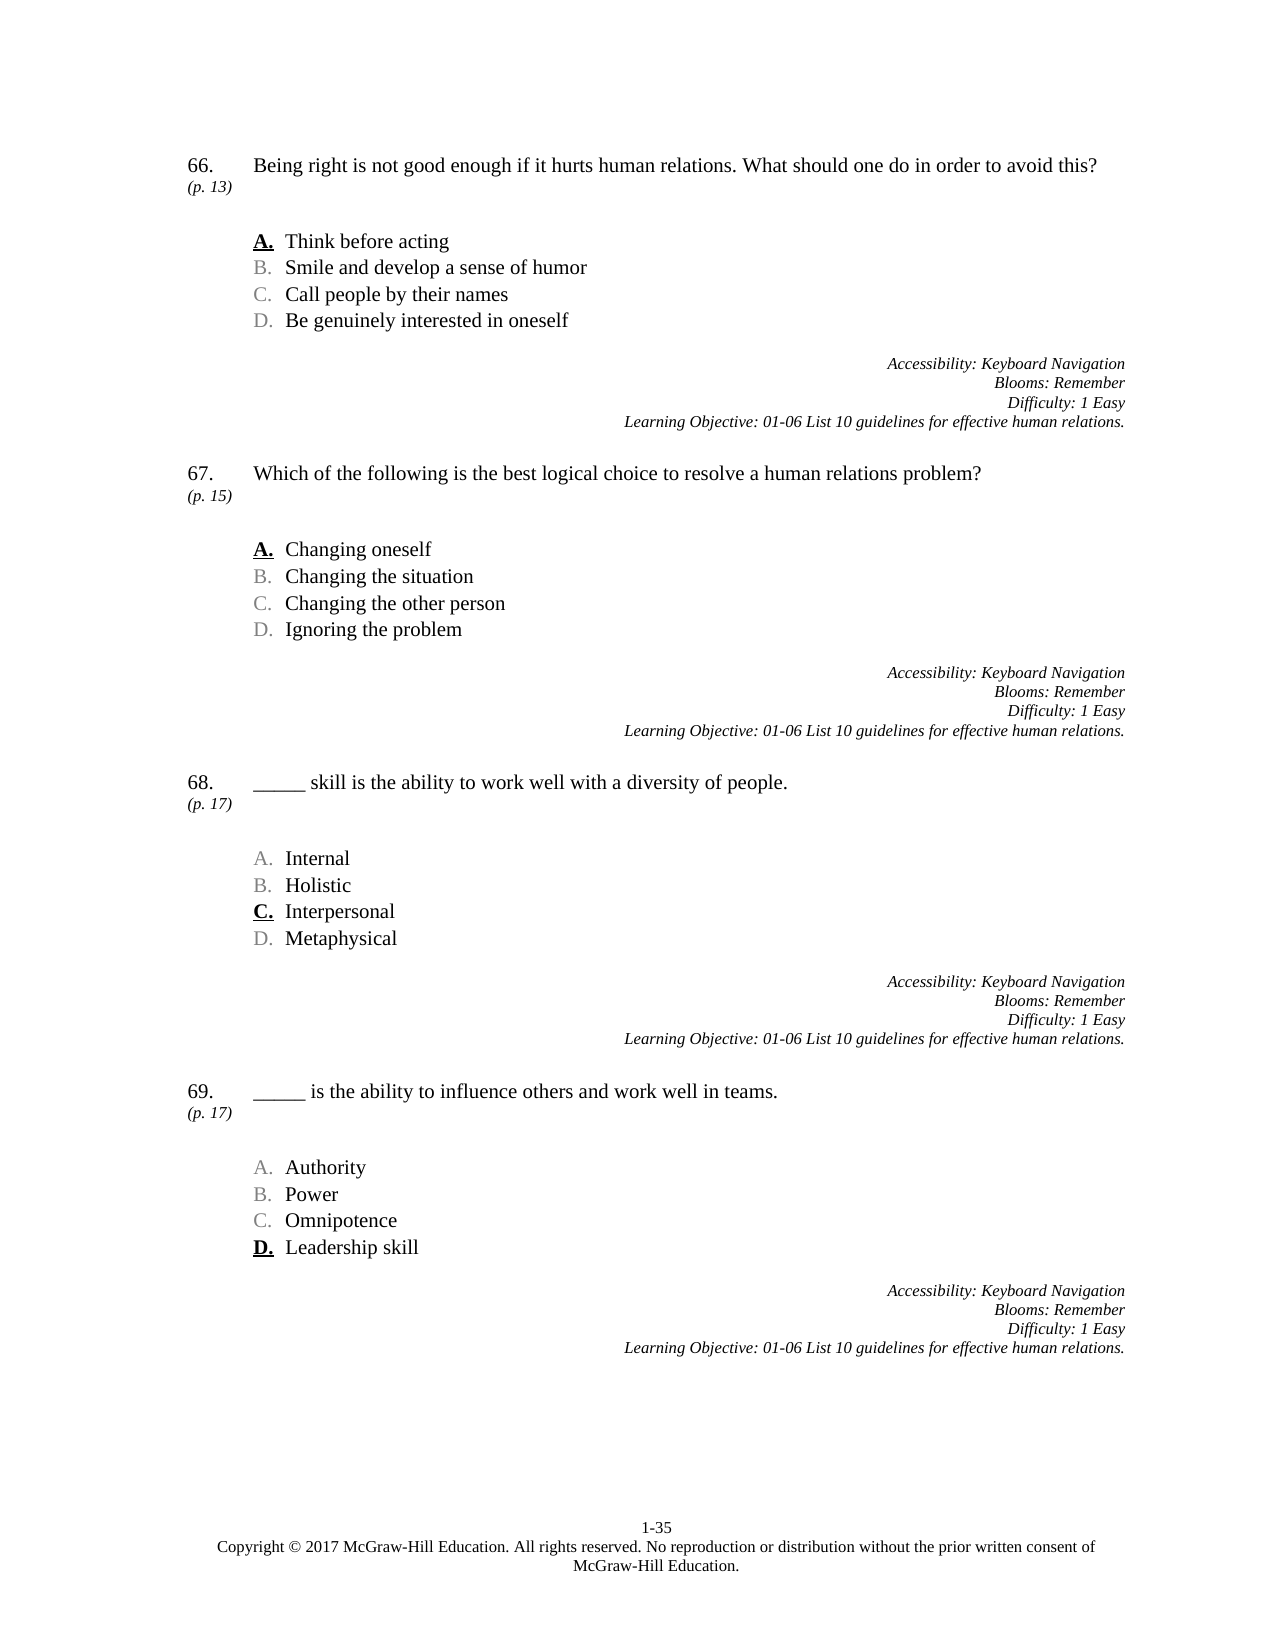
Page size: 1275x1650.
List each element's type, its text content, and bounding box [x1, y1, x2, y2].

table_header Being right is not good enough if it hurts human relations. What should one do in order to avoid this? [253, 153, 1125, 332]
table_header _____ is the ability to influence others and work well in teams. [253, 1079, 1125, 1259]
table_header Which of the following is the best logical choice to resolve a human relations problem? [253, 461, 1125, 641]
table_header 66. (p. 13) [188, 153, 253, 332]
table_header 67. (p. 15) [188, 461, 253, 641]
table_header 69. (p. 17) [188, 1079, 253, 1259]
table_header Accessibility: Keyboard Navigation Blooms: Remember Difficulty: 1 Easy Learning Objective: 01-06 List 10 guidelines for effective human relations. [188, 972, 1125, 1076]
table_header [188, 354, 1125, 459]
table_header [188, 1280, 1125, 1385]
table_header Accessibility: Keyboard Navigation Blooms: Remember Difficulty: 1 Easy Learning Objective: 01-06 List 10 guidelines for effective human relations. [188, 663, 1125, 767]
table_header 68. (p. 17) [188, 770, 253, 950]
table_header _____ skill is the ability to work well with a diversity of people. [253, 770, 1125, 950]
